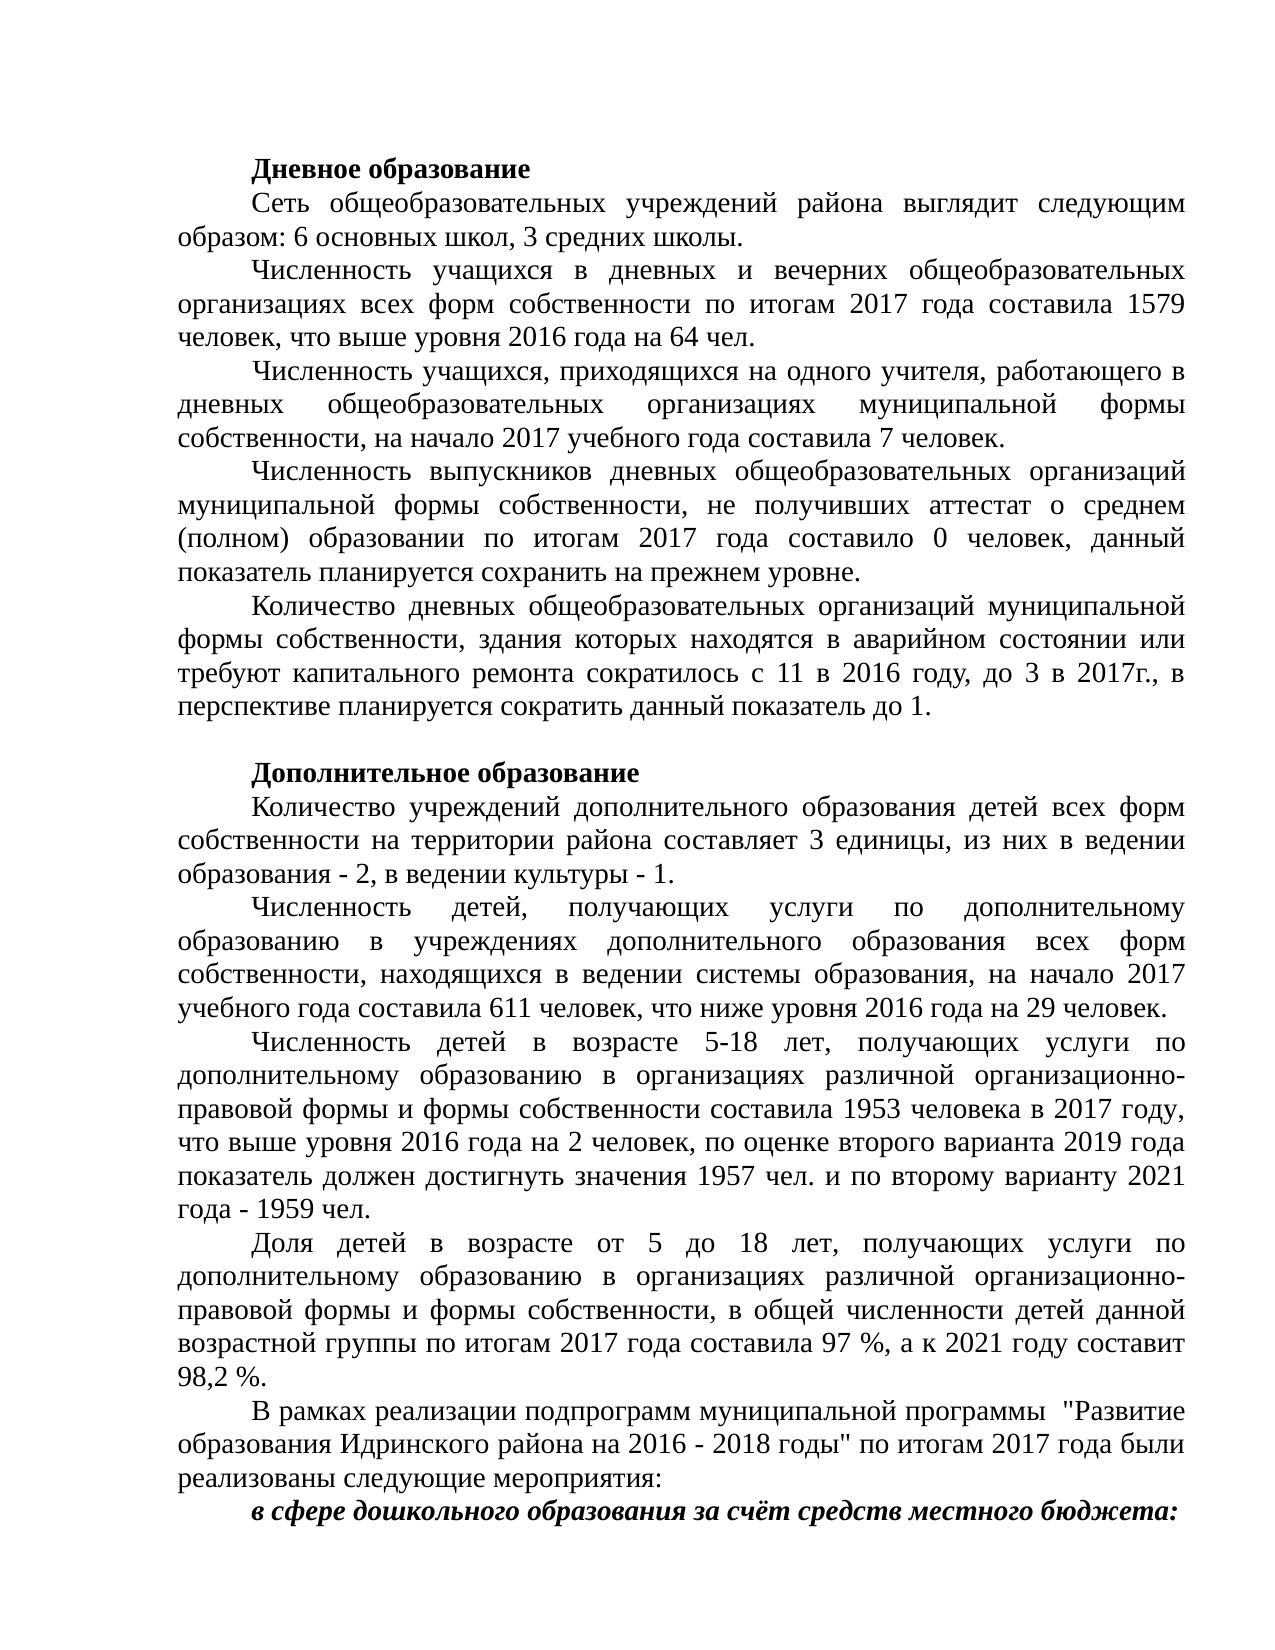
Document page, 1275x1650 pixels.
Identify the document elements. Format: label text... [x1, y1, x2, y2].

text Дополнительное образование [177, 755, 1186, 789]
text Дневное образование [177, 152, 1186, 185]
text Численность учащихся в дневных и вечерних общеобразовательных организациях всех форм собственности по итогам 2017 года составила 1579 человек, что выше уровня 2016 года на 64 чел. [177, 252, 1186, 353]
text Численность детей в возрасте 5-18 лет, получающих услуги по дополнительному образованию в организациях различной организационно-правовой формы и формы собственности составила 1953 человека в 2017 году, что выше уровня 2016 года на 2 человек, по оценке второго варианта 2019 года показатель должен достигнуть значения 1957 чел. и по второму варианту 2021 года - 1959 чел. [177, 1024, 1186, 1225]
text в сфере дошкольного образования за счёт средств местного бюджета: [177, 1493, 1186, 1527]
text Количество дневных общеобразовательных организаций муниципальной формы собственности, здания которых находятся в аварийном состоянии или требуют капитального ремонта сократилось с 11 в 2016 году, до 3 в 2017г., в перспективе планируется сократить данный показатель до 1. [177, 588, 1186, 722]
text В рамках реализации подпрограмм муниципальной программы "Развитие образования Идринского района на 2016 - 2018 годы" по итогам 2017 года были реализованы следующие мероприятия: [177, 1393, 1186, 1493]
text Численность выпускников дневных общеобразовательных организаций муниципальной формы собственности, не получивших аттестат о среднем (полном) образовании по итогам 2017 года составило 0 человек, данный показатель планируется сохранить на прежнем уровне. [177, 453, 1186, 588]
text Численность детей, получающих услуги по дополнительному образованию в учреждениях дополнительного образования всех форм собственности, находящихся в ведении системы образования, на начало 2017 учебного года составила 611 человек, что ниже уровня 2016 года на 29 человек. [177, 889, 1186, 1024]
text Сеть общеобразовательных учреждений района выглядит следующим образом: 6 основных школ, 3 средних школы. [177, 185, 1186, 252]
text Доля детей в возрасте от 5 до 18 лет, получающих услуги по дополнительному образованию в организациях различной организационно-правовой формы и формы собственности, в общей численности детей данной возрастной группы по итогам 2017 года составила 97 %, а к 2021 году составит 98,2 %. [177, 1225, 1186, 1393]
text Численность учащихся, приходящихся на одного учителя, работающего в дневных общеобразовательных организациях муниципальной формы собственности, на начало 2017 учебного года составила 7 человек. [177, 353, 1186, 453]
text Количество учреждений дополнительного образования детей всех форм собственности на территории района составляет 3 единицы, из них в ведении образования - 2, в ведении культуры - 1. [177, 789, 1186, 889]
